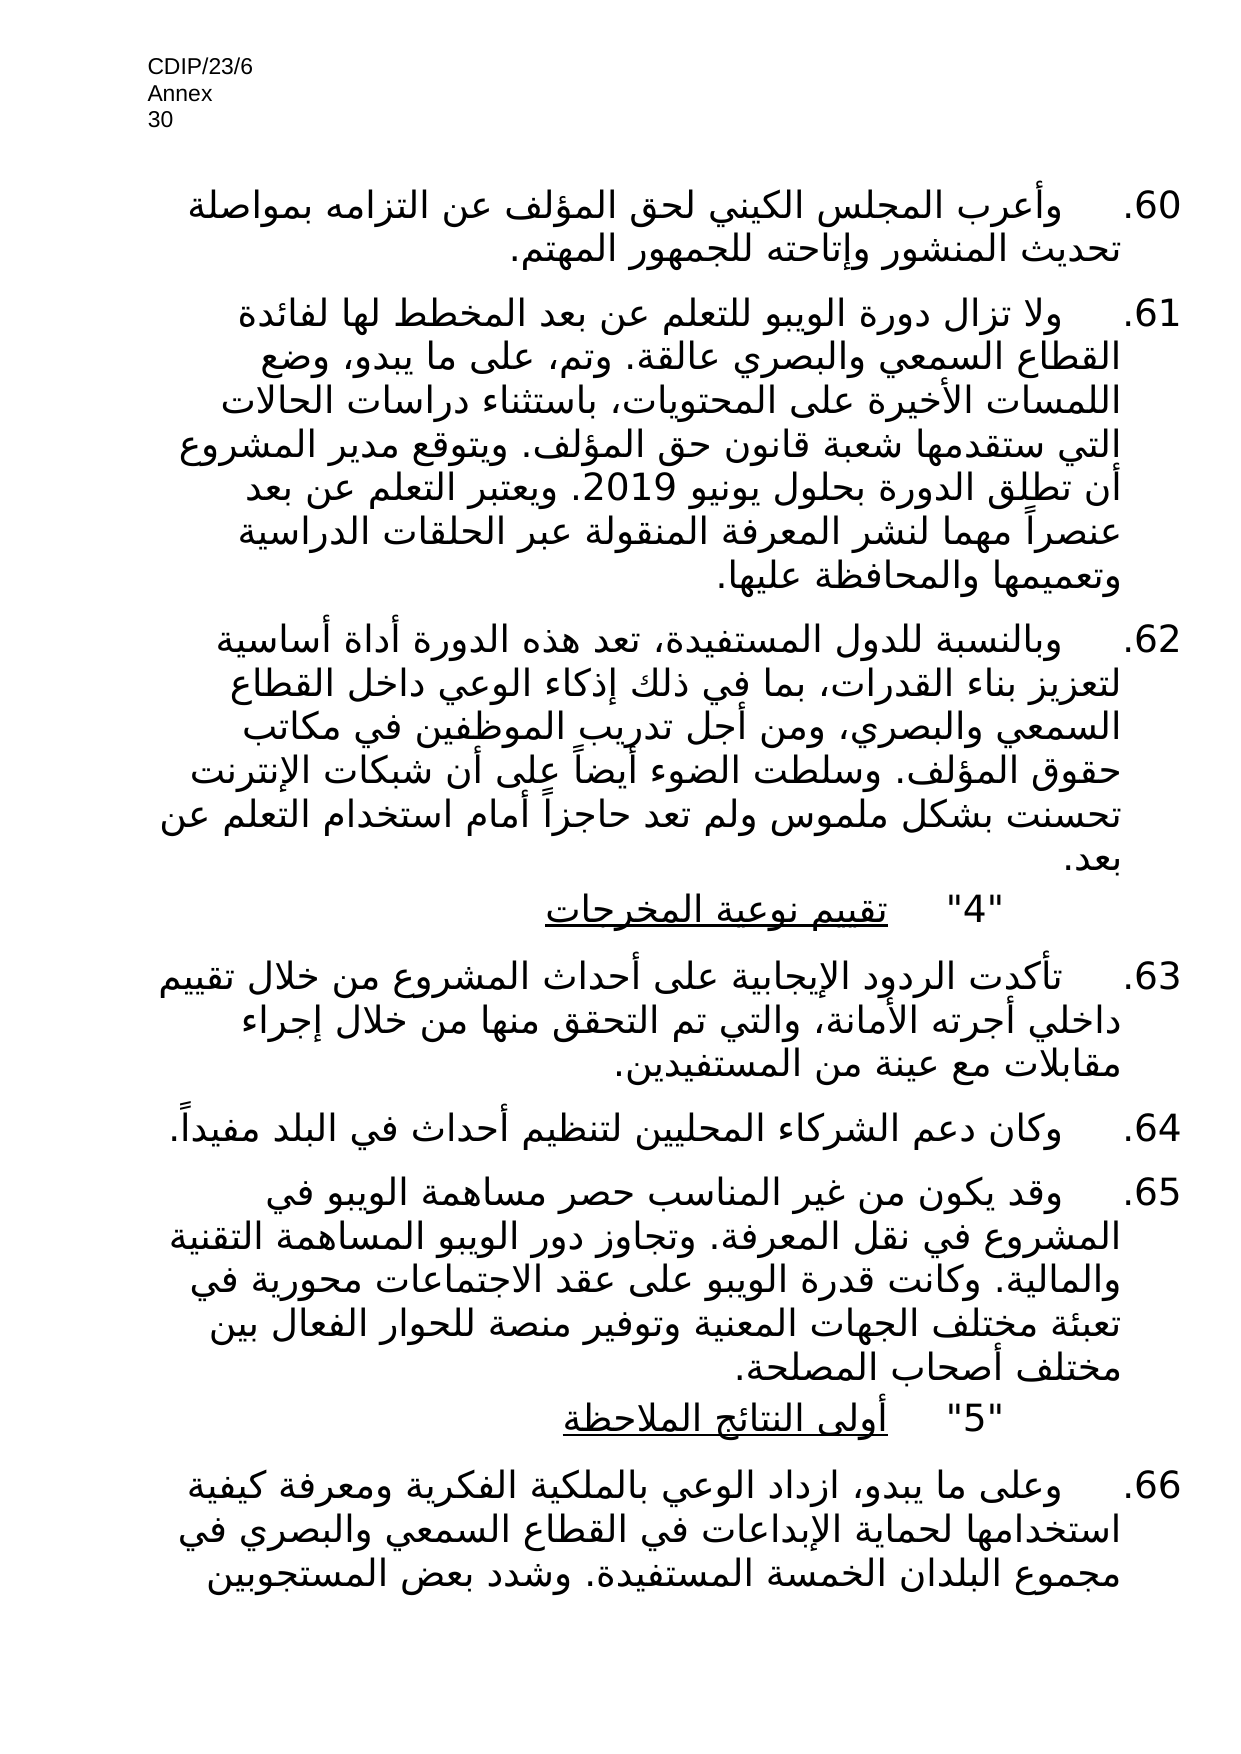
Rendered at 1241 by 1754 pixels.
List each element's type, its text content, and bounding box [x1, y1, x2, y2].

text "5" أولى النتائج الملاحظة [148, 1402, 852, 1439]
text "4" تقييم نوعية المخرجات [148, 892, 1004, 929]
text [148, 1464, 1122, 1595]
text وأعرب المجلس الكيني لحق المؤلف عن التزامه بمواصلة تحديث المنشور وإتاحته للجمهور المهتم. [148, 183, 1122, 271]
text ولا تزال دورة الويبو للتعلم عن بعد المخطط لها لفائدة القطاع السمعي والبصري عالقة. وتم، على ما يبدو، وضع اللمسات الأخيرة على المحتويات، باستثناء دراسات الحالات التي ستقدمها شعبة قانون حق المؤلف. ويتوقع مدير المشروع أن تطلق الدورة بحلول يونيو 2019. ويعتبر التعلم عن بعد عنصراً مهما لنشر المعرفة المنقولة عبر الحلقات الدراسية وتعميمها والمحافظة عليها. [148, 291, 1122, 597]
text تأكدت الردود الإيجابية على أحداث المشروع من خلال تقييم داخلي أجرته الأمانة، والتي تم التحقق منها من خلال إجراء مقابلات مع عينة من المستفيدين. [148, 954, 1122, 1086]
text "5" أولى النتائج الملاحظة [839, 1402, 1004, 1439]
text وقد يكون من غير المناسب حصر مساهمة الويبو في المشروع في نقل المعرفة. وتجاوز دور الويبو المساهمة التقنية والمالية. وكانت قدرة الويبو على عقد الاجتماعات محورية في تعبئة مختلف الجهات المعنية وتوفير منصة للحوار الفعال بين مختلف أصحاب المصلحة. [148, 1171, 1122, 1389]
text وبالنسبة للدول المستفيدة، تعد هذه الدورة أداة أساسية لتعزيز بناء القدرات، بما في ذلك إذكاء الوعي داخل القطاع السمعي والبصري، ومن أجل تدريب الموظفين في مكاتب حقوق المؤلف. وسلطت الضوء أيضاً على أن شبكات الإنترنت تحسنت بشكل ملموس ولم تعد حاجزاً أمام استخدام التعلم عن بعد. [148, 618, 1122, 879]
text وكان دعم الشركاء المحليين لتنظيم أحداث في البلد مفيداً. [148, 1106, 1122, 1150]
